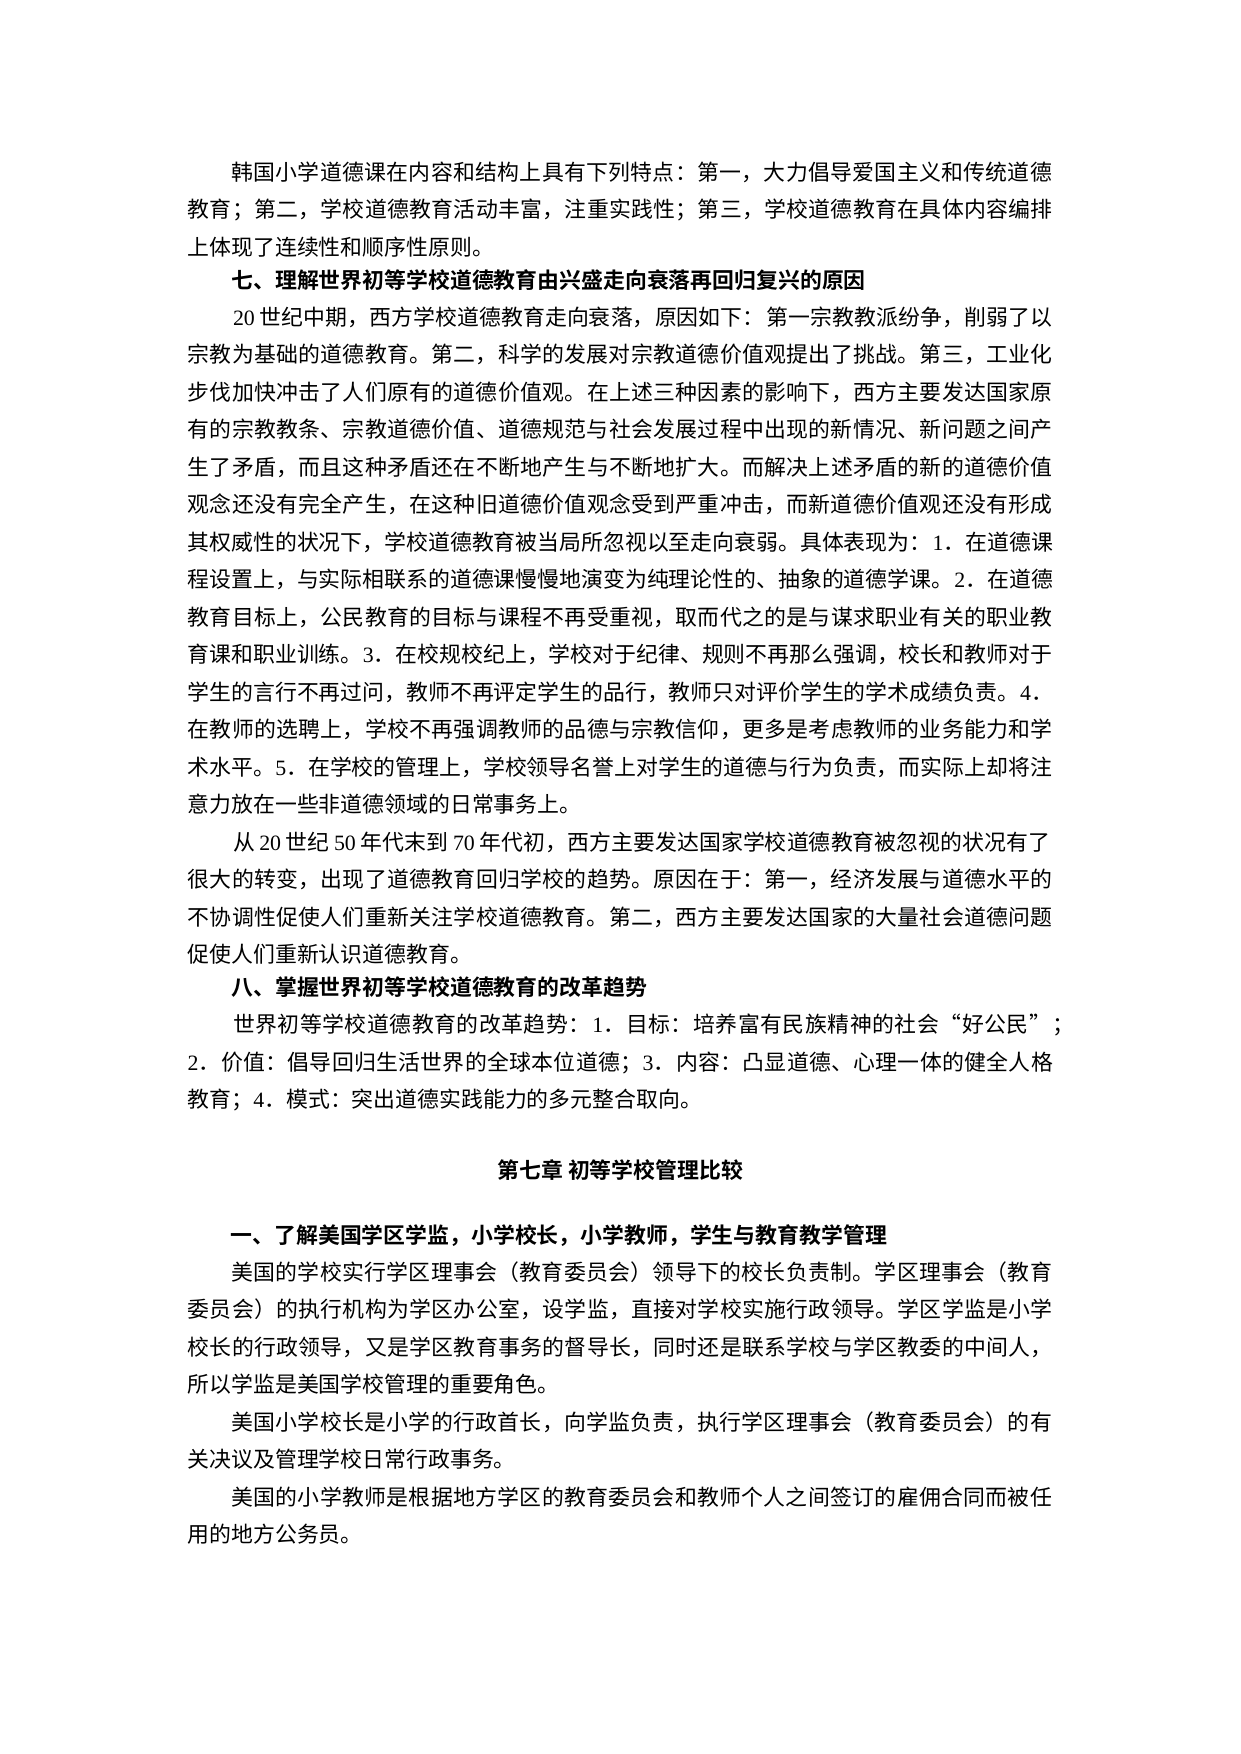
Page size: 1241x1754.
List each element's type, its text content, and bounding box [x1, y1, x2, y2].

text 世界初等学校道德教育的改革趋势：1．目标：培养富有民族精神的社会“好公民”；2．价值：倡导回归生活世界的全球本位道德；3．内容：凸显道德、心理一体的健全人格教育；4．模式：突出道德实践能力的多元整合取向。 [187, 1002, 1053, 1152]
text 美国的学校实行学区理事会（教育委员会）领导下的校长负责制。学区理事会（教育委员会）的执行机构为学区办公室，设学监，直接对学校实施行政领导。学区学监是小学校长的行政领导，又是学区教育事务的督导长，同时还是联系学校与学区教委的中间人，所以学监是美国学校管理的重要角色。 [187, 1250, 1053, 1400]
text 韩国小学道德课在内容和结构上具有下列特点：第一，大力倡导爱国主义和传统道德教育；第二，学校道德教育活动丰富，注重实践性；第三，学校道德教育在具体内容编排上体现了连续性和顺序性原则。 [187, 150, 1053, 262]
text 美国的小学教师是根据地方学区的教育委员会和教师个人之间签订的雇佣合同而被任用的地方公务员。 [187, 1475, 1053, 1550]
text 七、理解世界初等学校道德教育由兴盛走向衰落再回归复兴的原因 [231, 262, 1053, 295]
text 20世纪中期，西方学校道德教育走向衰落，原因如下：第一宗教教派纷争，削弱了以宗教为基础的道德教育。第二，科学的发展对宗教道德价值观提出了挑战。第三，工业化步伐加快冲击了人们原有的道德价值观。在上述三种因素的影响下，西方主要发达国家原有的宗教教条、宗教道德价值、道德规范与社会发展过程中出现的新情况、新问题之间产生了矛盾，而且这种矛盾还在不断地产生与不断地扩大。而解决上述矛盾的新的道德价值观念还没有完全产生，在这种旧道德价值观念受到严重冲击，而新道德价值观还没有形成其权威性的状况下，学校道德教育被当局所忽视以至走向衰弱。具体表现为：1．在道德课程设置上，与实际相联系的道德课慢慢地演变为纯理论性的、抽象的道德学课。2．在道德教育目标上，公民教育的目标与课程不再受重视，取而代之的是与谋求职业有关的职业教育课和职业训练。3．在校规校纪上，学校对于纪律、规则不再那么强调，校长和教师对于学生的言行不再过问，教师不再评定学生的品行，教师只对评价学生的学术成绩负责。4．在教师的选聘上，学校不再强调教师的品德与宗教信仰，更多是考虑教师的业务能力和学术水平。5．在学校的管理上，学校领导名誉上对学生的道德与行为负责，而实际上却将注意力放在一些非道德领域的日常事务上。 [187, 295, 1053, 820]
text 八、掌握世界初等学校道德教育的改革趋势 [231, 970, 1053, 1002]
text 一、了解美国学区学监，小学校长，小学教师，学生与教育教学管理 [230, 1217, 1053, 1250]
text 第七章 初等学校管理比较 [187, 1152, 1053, 1185]
text 美国小学校长是小学的行政首长，向学监负责，执行学区理事会（教育委员会）的有关决议及管理学校日常行政事务。 [187, 1400, 1053, 1475]
text 从20世纪50年代末到70年代初，西方主要发达国家学校道德教育被忽视的状况有了很大的转变，出现了道德教育回归学校的趋势。原因在于：第一，经济发展与道德水平的不协调性促使人们重新关注学校道德教育。第二，西方主要发达国家的大量社会道德问题促使人们重新认识道德教育。 [187, 820, 1053, 970]
